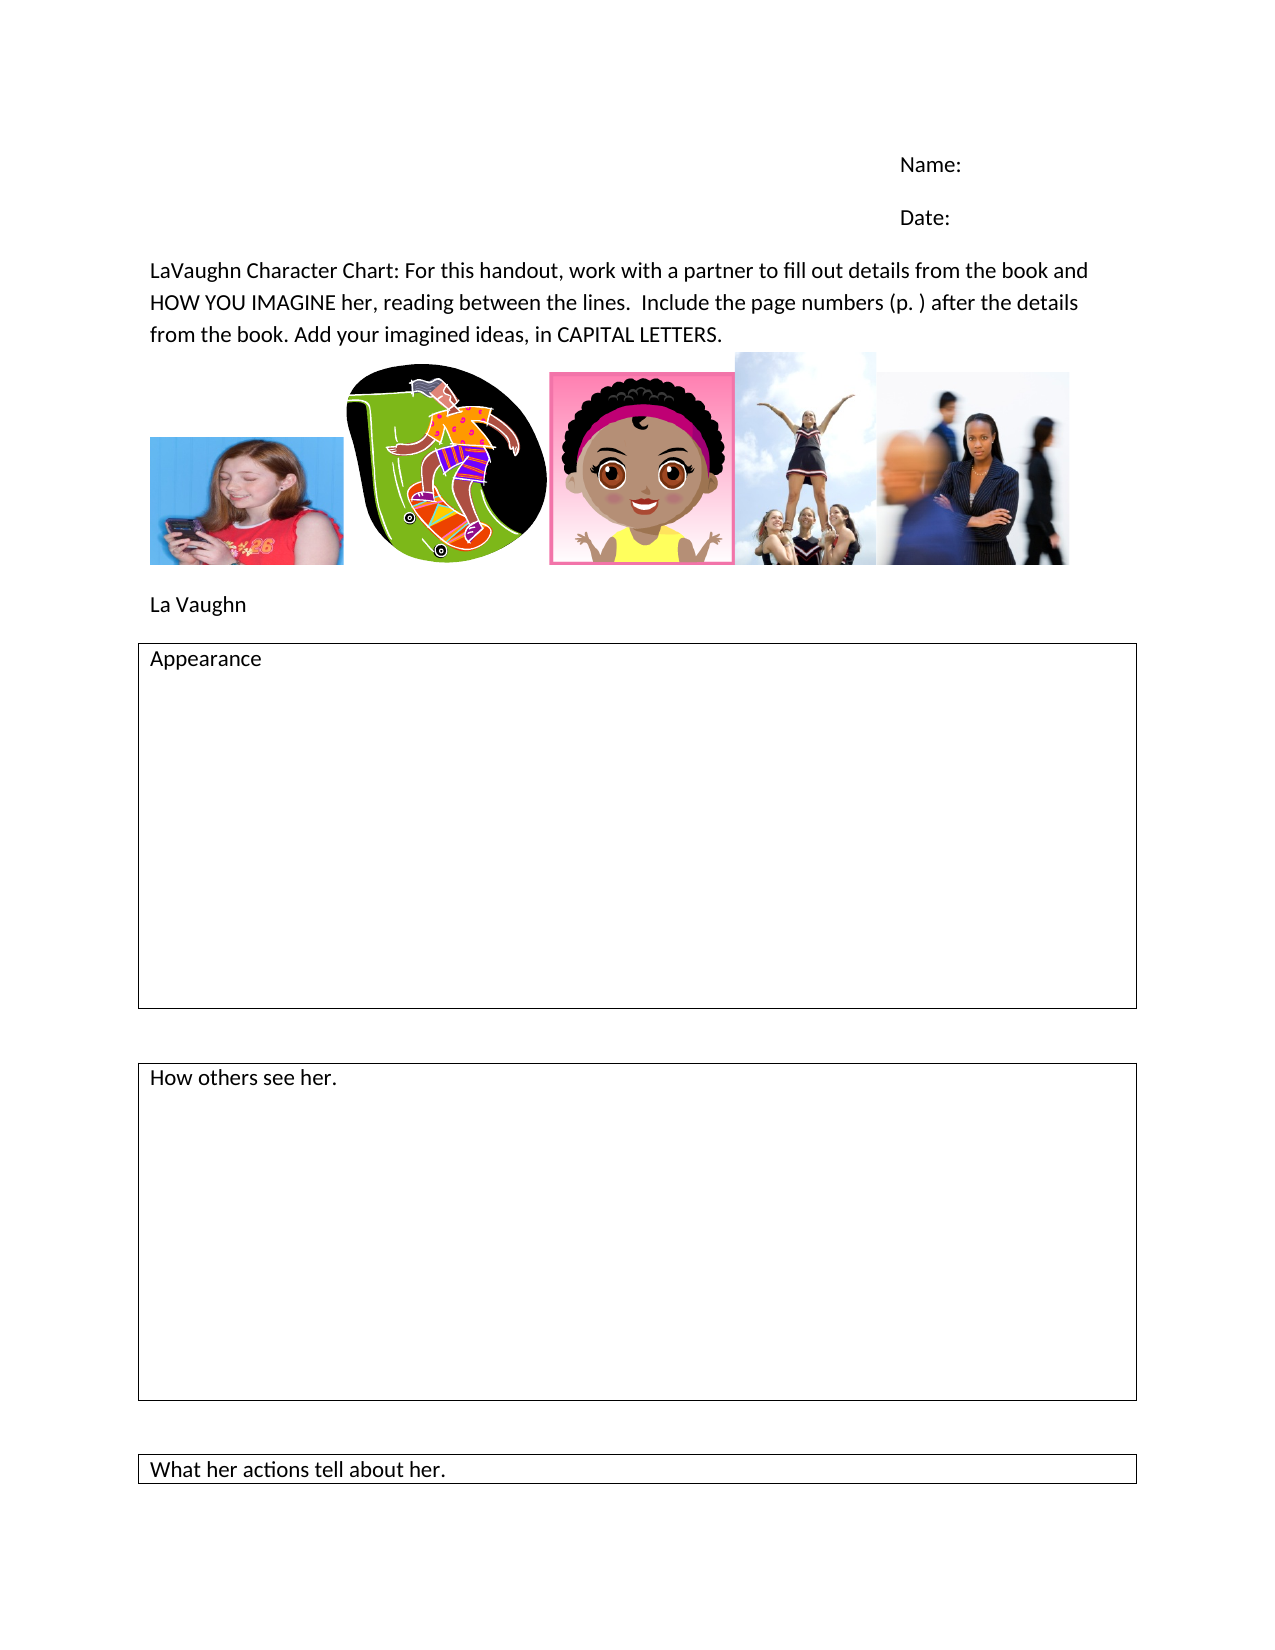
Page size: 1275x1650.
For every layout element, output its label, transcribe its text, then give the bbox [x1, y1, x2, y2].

table_header How others see her. [139, 1064, 1136, 1400]
picture [150, 437, 344, 565]
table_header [139, 1455, 1136, 1483]
text La Vaughn [150, 590, 1125, 618]
table_header Appearance [139, 644, 1136, 1008]
text Name: [825, 150, 1125, 178]
text Date: [825, 203, 1125, 231]
picture [549, 352, 1070, 565]
